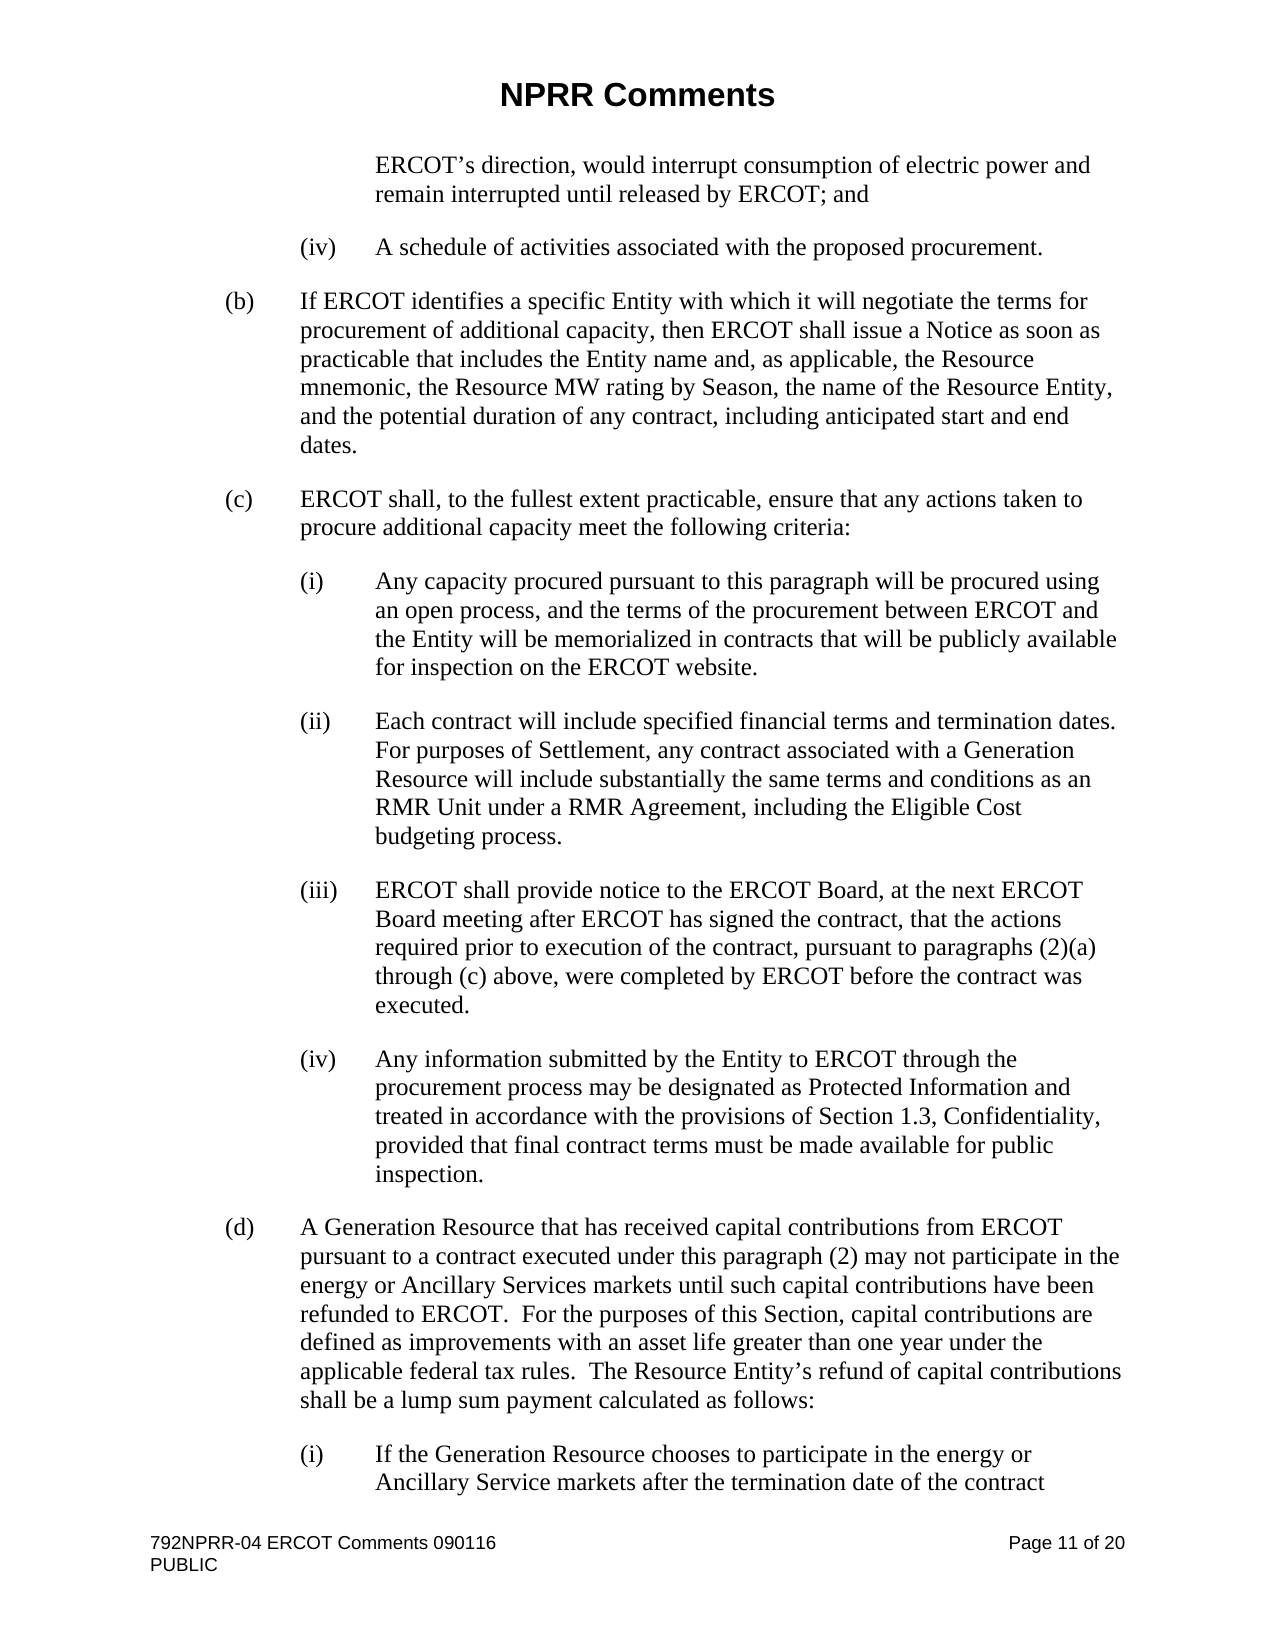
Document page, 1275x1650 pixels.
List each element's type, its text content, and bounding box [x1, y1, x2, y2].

text (c) ERCOT shall, to the fullest extent practicable, ensure that any actions taken to procure additional capacity meet the following criteria: [225, 484, 1125, 541]
text (iv) Any information submitted by the Entity to ERCOT through the procurement process may be designated as Protected Information and treated in accordance with the provisions of Section 1.3, Confidentiality, provided that final contract terms must be made available for public inspection. [300, 1044, 1125, 1187]
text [300, 1439, 1125, 1496]
text (d) A Generation Resource that has received capital contributions from ERCOT pursuant to a contract executed under this paragraph (2) may not participate in the energy or Ancillary Services markets until such capital contributions have been refunded to ERCOT. For the purposes of this Section, capital contributions are defined as improvements with an asset life greater than one year under the applicable federal tax rules. The Resource Entity’s refund of capital contributions shall be a lump sum payment calculated as follows: [225, 1212, 1125, 1414]
text (ii) Each contract will include specified financial terms and termination dates. For purposes of Settlement, any contract associated with a Generation Resource will include substantially the same terms and conditions as an RMR Unit under a RMR Agreement, including the Eligible Cost budgeting process. [300, 706, 1125, 850]
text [300, 150, 1125, 207]
text (i) Any capacity procured pursuant to this paragraph will be procured using an open process, and the terms of the procurement between ERCOT and the Entity will be memorialized in contracts that will be publicly available for inspection on the ERCOT website. [300, 566, 1125, 681]
text (b) If ERCOT identifies a specific Entity with which it will negotiate the terms for procurement of additional capacity, then ERCOT shall issue a Notice as soon as practicable that includes the Entity name and, as applicable, the Resource mnemonic, the Resource MW rating by Season, the name of the Resource Entity, and the potential duration of any contract, including anticipated start and end dates. [225, 286, 1125, 459]
text (iv) A schedule of activities associated with the proposed procurement. [300, 232, 1125, 261]
text (iii) ERCOT shall provide notice to the ERCOT Board, at the next ERCOT Board meeting after ERCOT has signed the contract, that the actions required prior to execution of the contract, pursuant to paragraphs (2)(a) through (c) above, were completed by ERCOT before the contract was executed. [300, 875, 1125, 1019]
